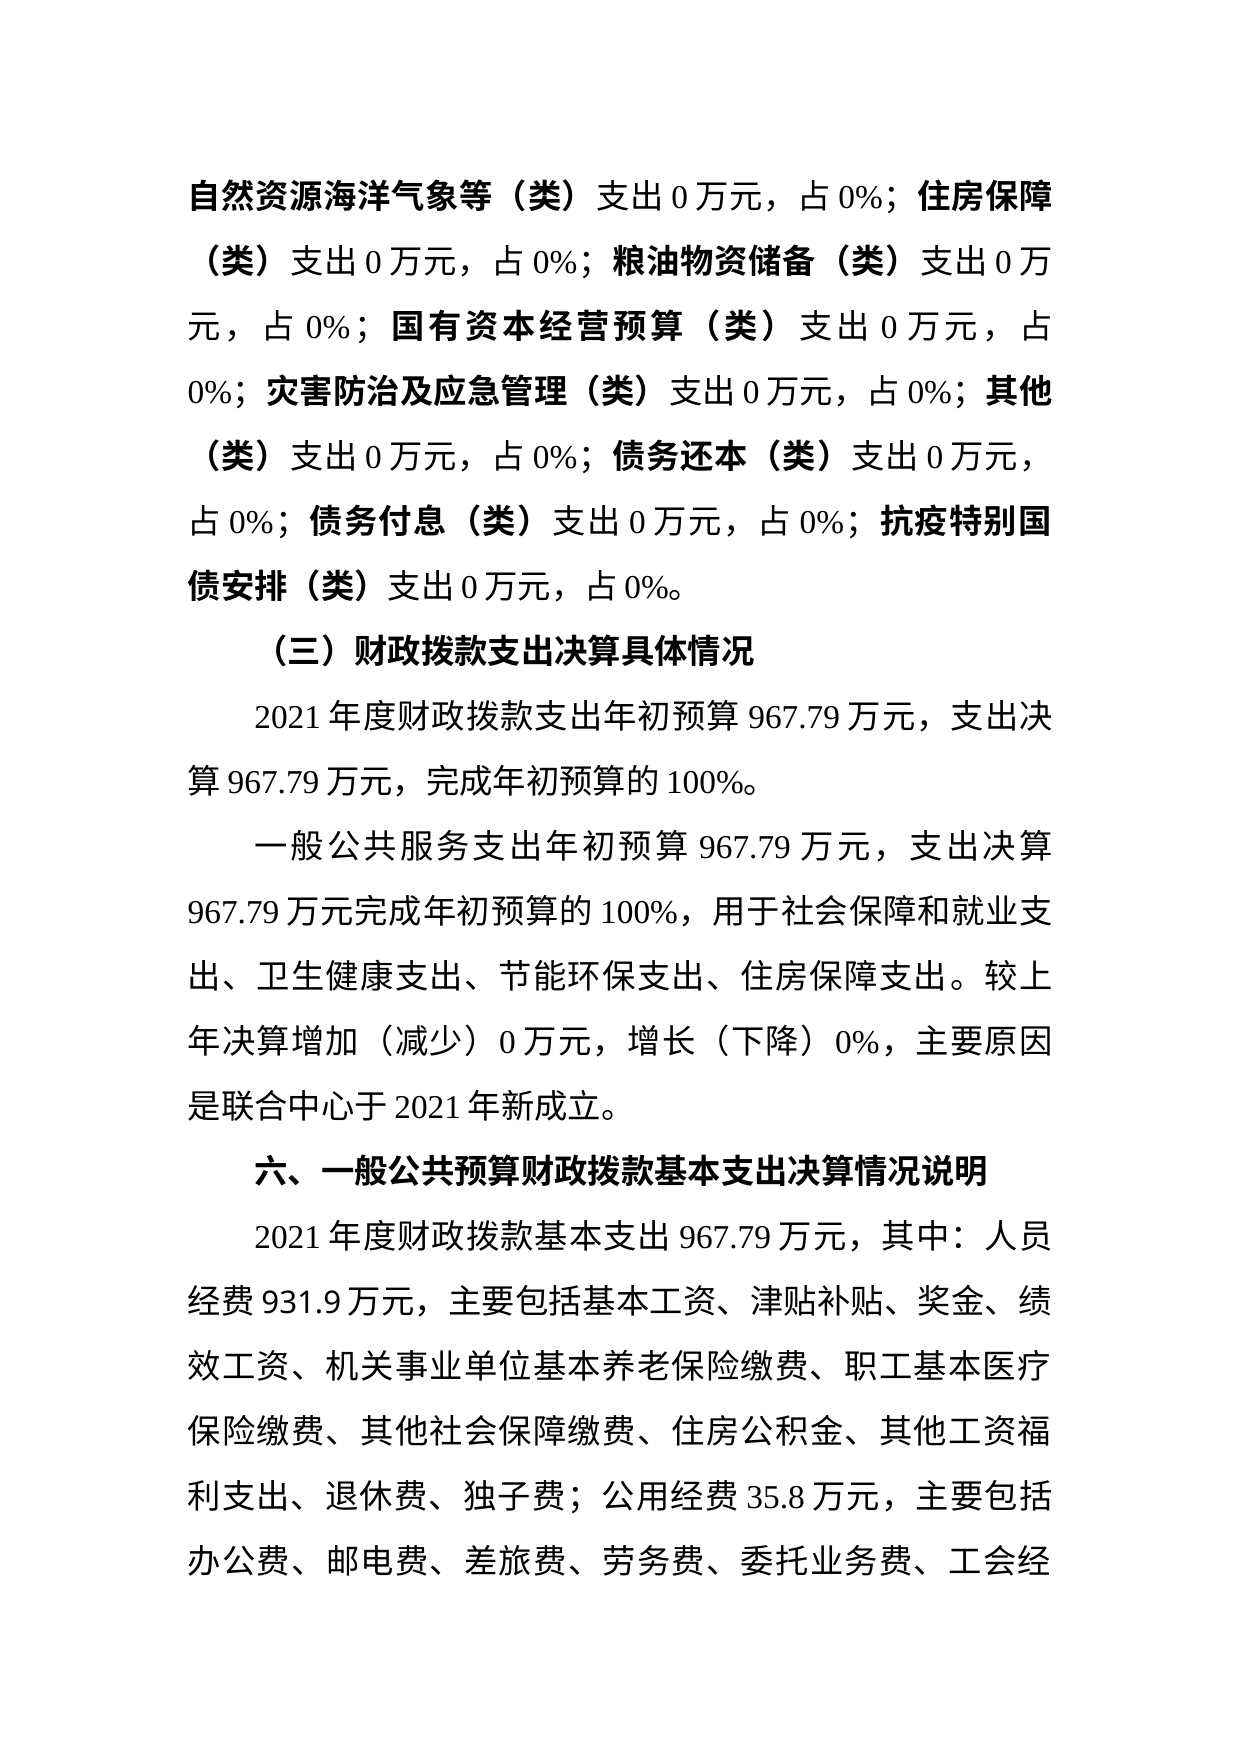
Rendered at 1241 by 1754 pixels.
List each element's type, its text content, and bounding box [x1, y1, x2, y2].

text （三）财政拨款支出决算具体情况 [187, 617, 1053, 682]
text 六、一般公共预算财政拨款基本支出决算情况说明 [187, 1137, 1053, 1202]
text 一般公共服务支出年初预算967.79万元，支出决算967.79万元完成年初预算的100%，用于社会保障和就业支出、卫生健康支出、节能环保支出、住房保障支出。较上年决算增加（减少）0万元，增长（下降）0%，主要原因是联合中心于2021年新成立。 [187, 812, 1053, 1137]
text 2021年度财政拨款支出年初预算967.79万元，支出决算967.79万元，完成年初预算的100%。 [187, 682, 1053, 812]
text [187, 162, 1053, 617]
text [187, 1202, 1053, 1592]
